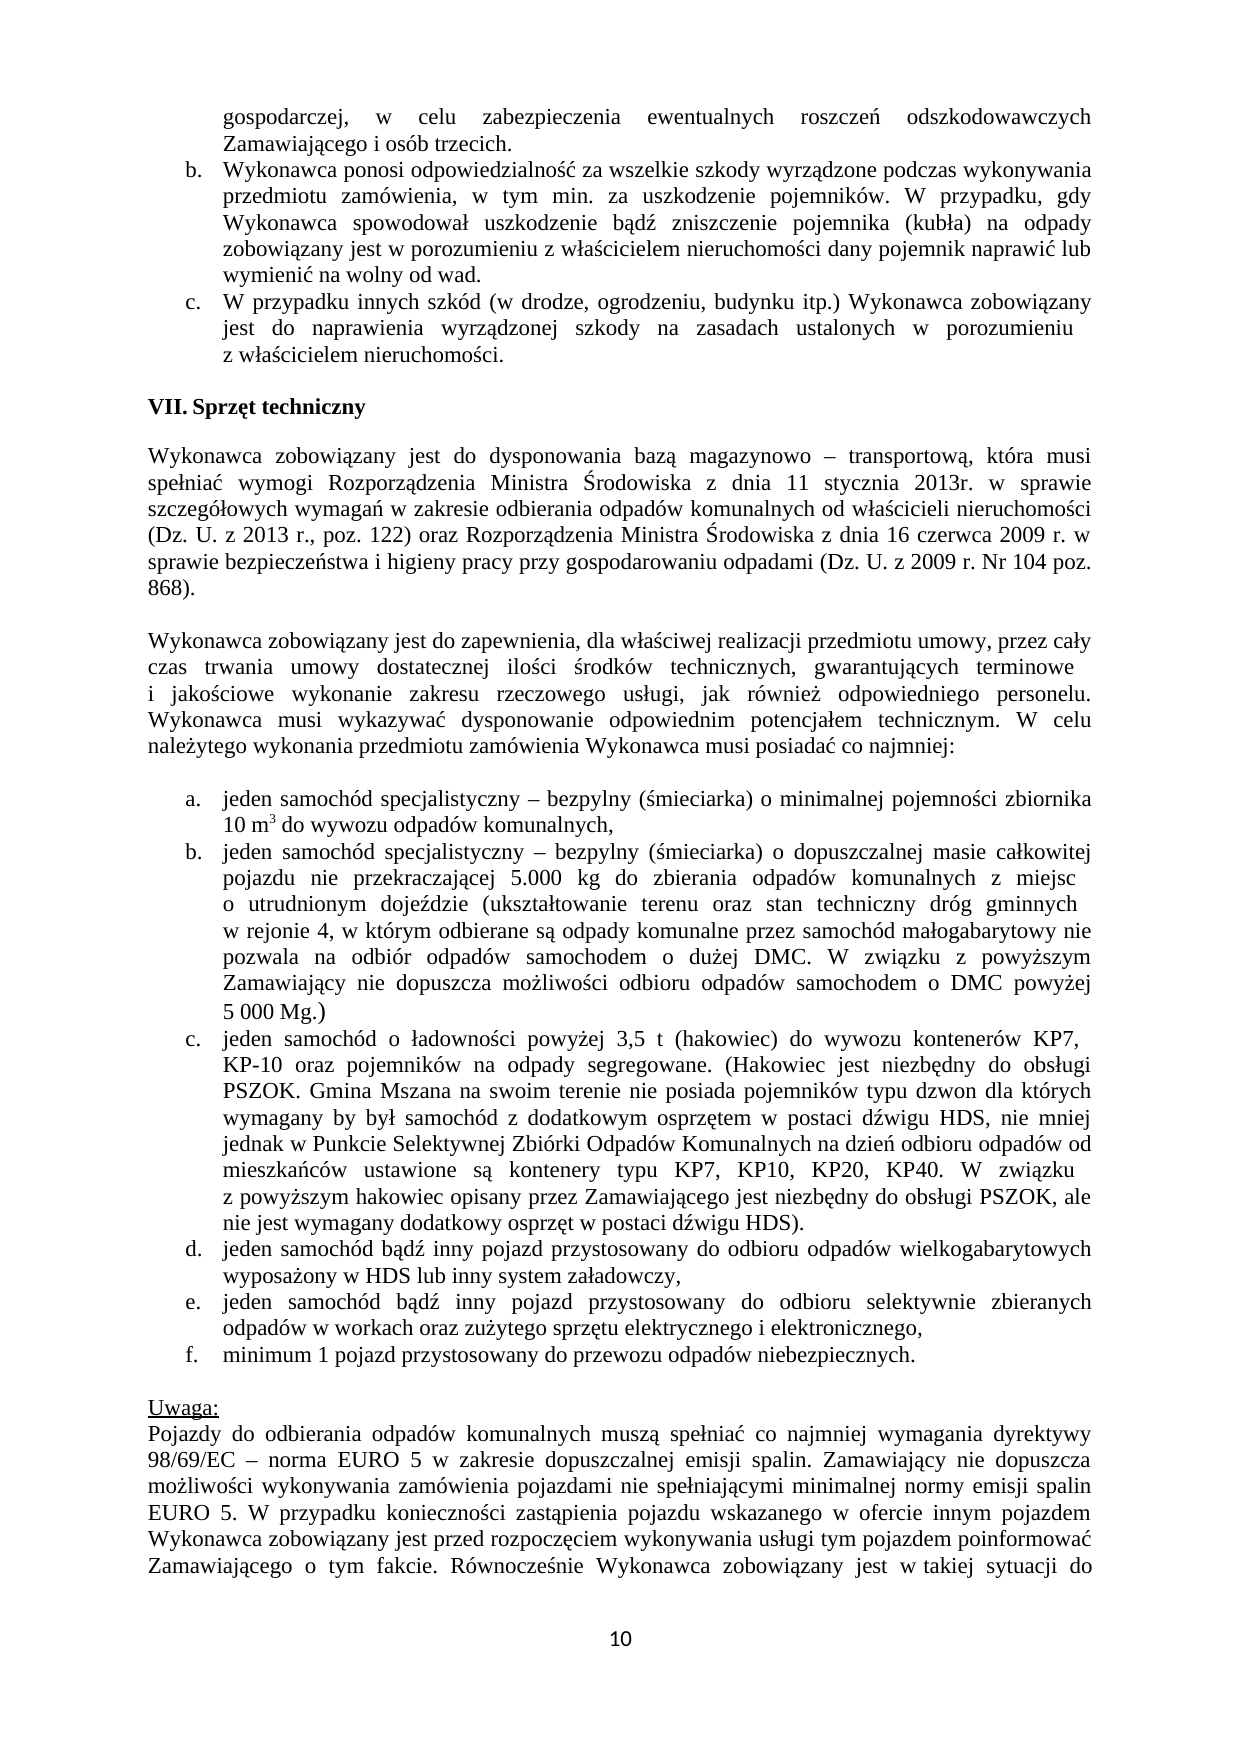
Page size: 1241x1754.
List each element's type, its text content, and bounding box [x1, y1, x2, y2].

text Wykonawca zobowiązany jest do dysponowania bazą magazynowo – transportową, która musi spełniać wymogi Rozporządzenia Ministra Środowiska z dnia 11 stycznia 2013r. w sprawie szczegółowych wymagań w zakresie odbierania odpadów komunalnych od właścicieli nieruchomości (Dz. U. z 2013 r., poz. 122) oraz Rozporządzenia Ministra Środowiska z dnia 16 czerwca 2009 r. w sprawie bezpieczeństwa i higieny pracy przy gospodarowaniu odpadami (Dz. U. z 2009 r. Nr 104 poz. 868). [148, 442, 1093, 601]
list jeden samochód specjalistyczny – bezpylny (śmieciarka) o minimalnej pojemności zbiornika 10 m3 do wywozu odpadów komunalnych, [185, 785, 1093, 838]
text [148, 1420, 1093, 1578]
list minimum 1 pojazd przystosowany do przewozu odpadów niebezpiecznych. [185, 1341, 1093, 1367]
list Wykonawca ponosi odpowiedzialność za wszelkie szkody wyrządzone podczas wykonywania przedmiotu zamówienia, w tym min. za uszkodzenie pojemników. W przypadku, gdy Wykonawca spowodował uszkodzenie bądź zniszczenie pojemnika (kubła) na odpady zobowiązany jest w porozumieniu z właścicielem nieruchomości dany pojemnik naprawić lub wymienić na wolny od wad. [185, 156, 1093, 288]
list W przypadku innych szkód (w drodze, ogrodzeniu, budynku itp.) Wykonawca zobowiązany jest do naprawienia wyrządzonej szkody na zasadach ustalonych w porozumieniu z właścicielem nieruchomości. [185, 288, 1093, 367]
list jeden samochód specjalistyczny – bezpylny (śmieciarka) o dopuszczalnej masie całkowitej pojazdu nie przekraczającej 5.000 kg do zbierania odpadów komunalnych z miejsc o utrudnionym dojeździe (ukształtowanie terenu oraz stan techniczny dróg gminnych w rejonie 4, w którym odbierane są odpady komunalne przez samochód małogabarytowy nie pozwala na odbiór odpadów samochodem o dużej DMC. W związku z powyższym Zamawiający nie dopuszcza możliwości odbioru odpadów samochodem o DMC powyżej 5 000 Mg.) [185, 838, 1093, 1024]
list jeden samochód bądź inny pojazd przystosowany do odbioru selektywnie zbieranych odpadów w workach oraz zużytego sprzętu elektrycznego i elektronicznego, [185, 1288, 1093, 1341]
list jeden samochód bądź inny pojazd przystosowany do odbioru odpadów wielkogabarytowych wyposażony w HDS lub inny system załadowczy, [185, 1235, 1093, 1288]
list Sprzęt techniczny [148, 393, 1093, 420]
list jeden samochód o ładowności powyżej 3,5 t (hakowiec) do wywozu kontenerów KP7, KP-10 oraz pojemników na odpady segregowane. (Hakowiec jest niezbędny do obsługi PSZOK. Gmina Mszana na swoim terenie nie posiada pojemników typu dzwon dla których wymagany by był samochód z dodatkowym osprzętem w postaci dźwigu HDS, nie mniej jednak w Punkcie Selektywnej Zbiórki Odpadów Komunalnych na dzień odbioru odpadów od mieszkańców ustawione są kontenery typu KP7, KP10, KP20, KP40. W związku z powyższym hakowiec opisany przez Zamawiającego jest niezbędny do obsługi PSZOK, ale nie jest wymagany dodatkowy osprzęt w postaci dźwigu HDS). [185, 1024, 1093, 1235]
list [185, 103, 1093, 156]
text Wykonawca zobowiązany jest do zapewnienia, dla właściwej realizacji przedmiotu umowy, przez cały czas trwania umowy dostatecznej ilości środków technicznych, gwarantujących terminowe i jakościowe wykonanie zakresu rzeczowego usługi, jak również odpowiedniego personelu. Wykonawca musi wykazywać dysponowanie odpowiednim potencjałem technicznym. W celu należytego wykonania przedmiotu zamówienia Wykonawca musi posiadać co najmniej: [148, 627, 1093, 759]
text Uwaga: [148, 1393, 1093, 1420]
